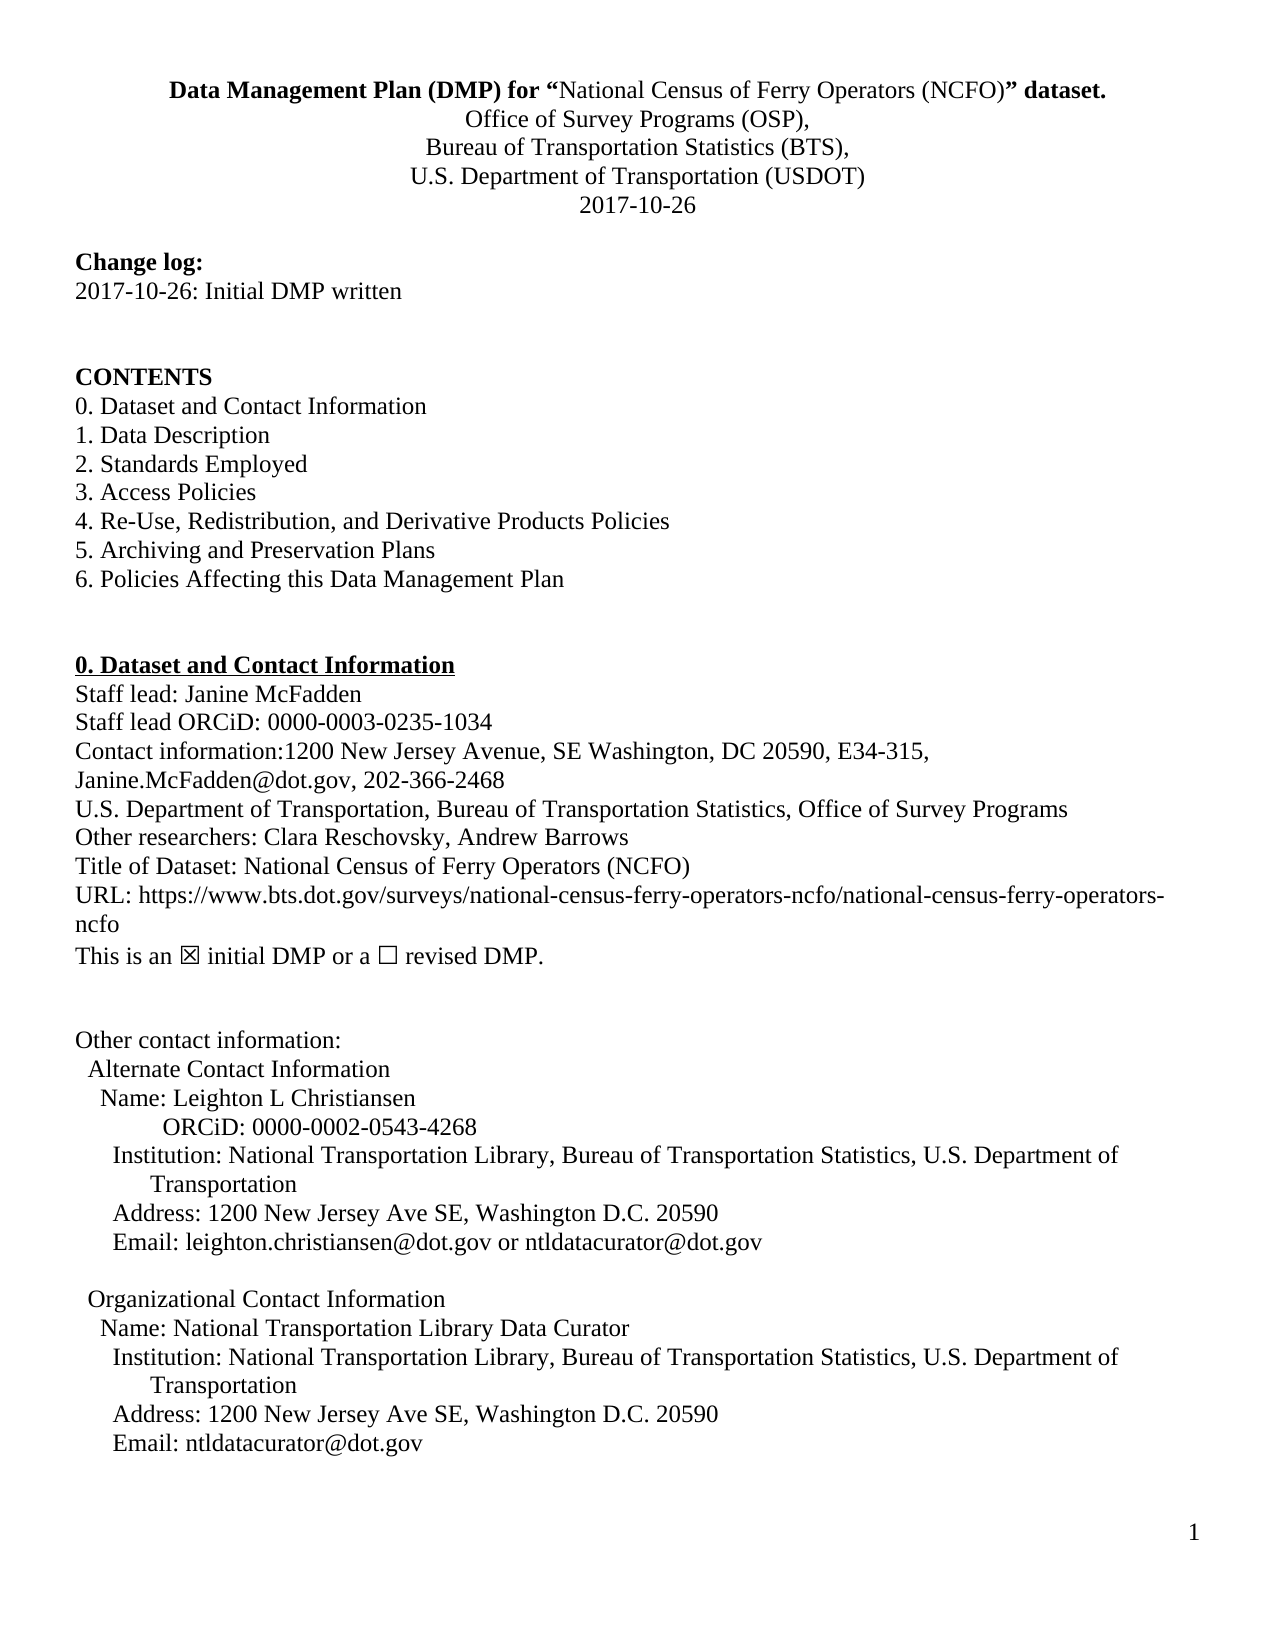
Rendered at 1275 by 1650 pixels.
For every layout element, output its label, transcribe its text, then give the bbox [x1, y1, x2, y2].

text Other contact information: [75, 1025, 1200, 1054]
text Change log: [75, 247, 1200, 276]
text 2. Standards Employed [75, 449, 1200, 477]
text CONTENTS [75, 362, 1200, 391]
text Contact information: [75, 736, 1200, 794]
text 2017-10-26: Initial DMP written [75, 276, 1200, 305]
text ORCiD: 0000-0002-0543-4268 [75, 1112, 1200, 1140]
text Staff lead ORCiD: [75, 707, 1200, 736]
text This is an initial DMP or a revised DMP. [75, 937, 1200, 972]
text URL: [75, 880, 1200, 937]
text 0. Dataset and Contact Information [75, 391, 1200, 420]
text Address: 1200 New Jersey Ave SE, Washington D.C. 20590 [75, 1399, 1200, 1428]
text Office of Survey Programs (OSP), [75, 104, 1200, 132]
text U.S. Department of Transportation (USDOT) [75, 161, 1200, 190]
text Institution: National Transportation Library, Bureau of Transportation Statistics, U.S. Department of Transportation [75, 1342, 1200, 1399]
text 3. Access Policies [75, 477, 1200, 506]
text Institution: National Transportation Library, Bureau of Transportation Statistics, U.S. Department of Transportation [75, 1140, 1200, 1198]
text Address: 1200 New Jersey Ave SE, Washington D.C. 20590 [75, 1198, 1200, 1227]
text 0. Dataset and Contact Information [75, 650, 1200, 679]
text 2017-10-26 [75, 190, 1200, 219]
text Bureau of Transportation Statistics (BTS), [75, 132, 1200, 161]
text Staff lead: [75, 679, 1200, 707]
text Email: leighton.christiansen@dot.gov or ntldatacurator@dot.gov [75, 1227, 1200, 1255]
text Name: Leighton L Christiansen [75, 1083, 1200, 1112]
text Email: ntldatacurator@dot.gov [75, 1428, 1200, 1457]
text Organizational Contact Information [75, 1284, 1200, 1313]
text 4. Re-Use, Redistribution, and Derivative Products Policies [75, 506, 1200, 535]
text 6. Policies Affecting this Data Management Plan [75, 564, 1200, 592]
text Alternate Contact Information [75, 1054, 1200, 1083]
text Other researchers: [75, 822, 1200, 851]
text Name: National Transportation Library Data Curator [75, 1313, 1200, 1342]
text Data Management Plan (DMP) for “” dataset. [75, 75, 1200, 104]
text 5. Archiving and Preservation Plans [75, 535, 1200, 564]
text 1. Data Description [75, 420, 1200, 449]
text Title of Dataset: [75, 851, 1200, 880]
